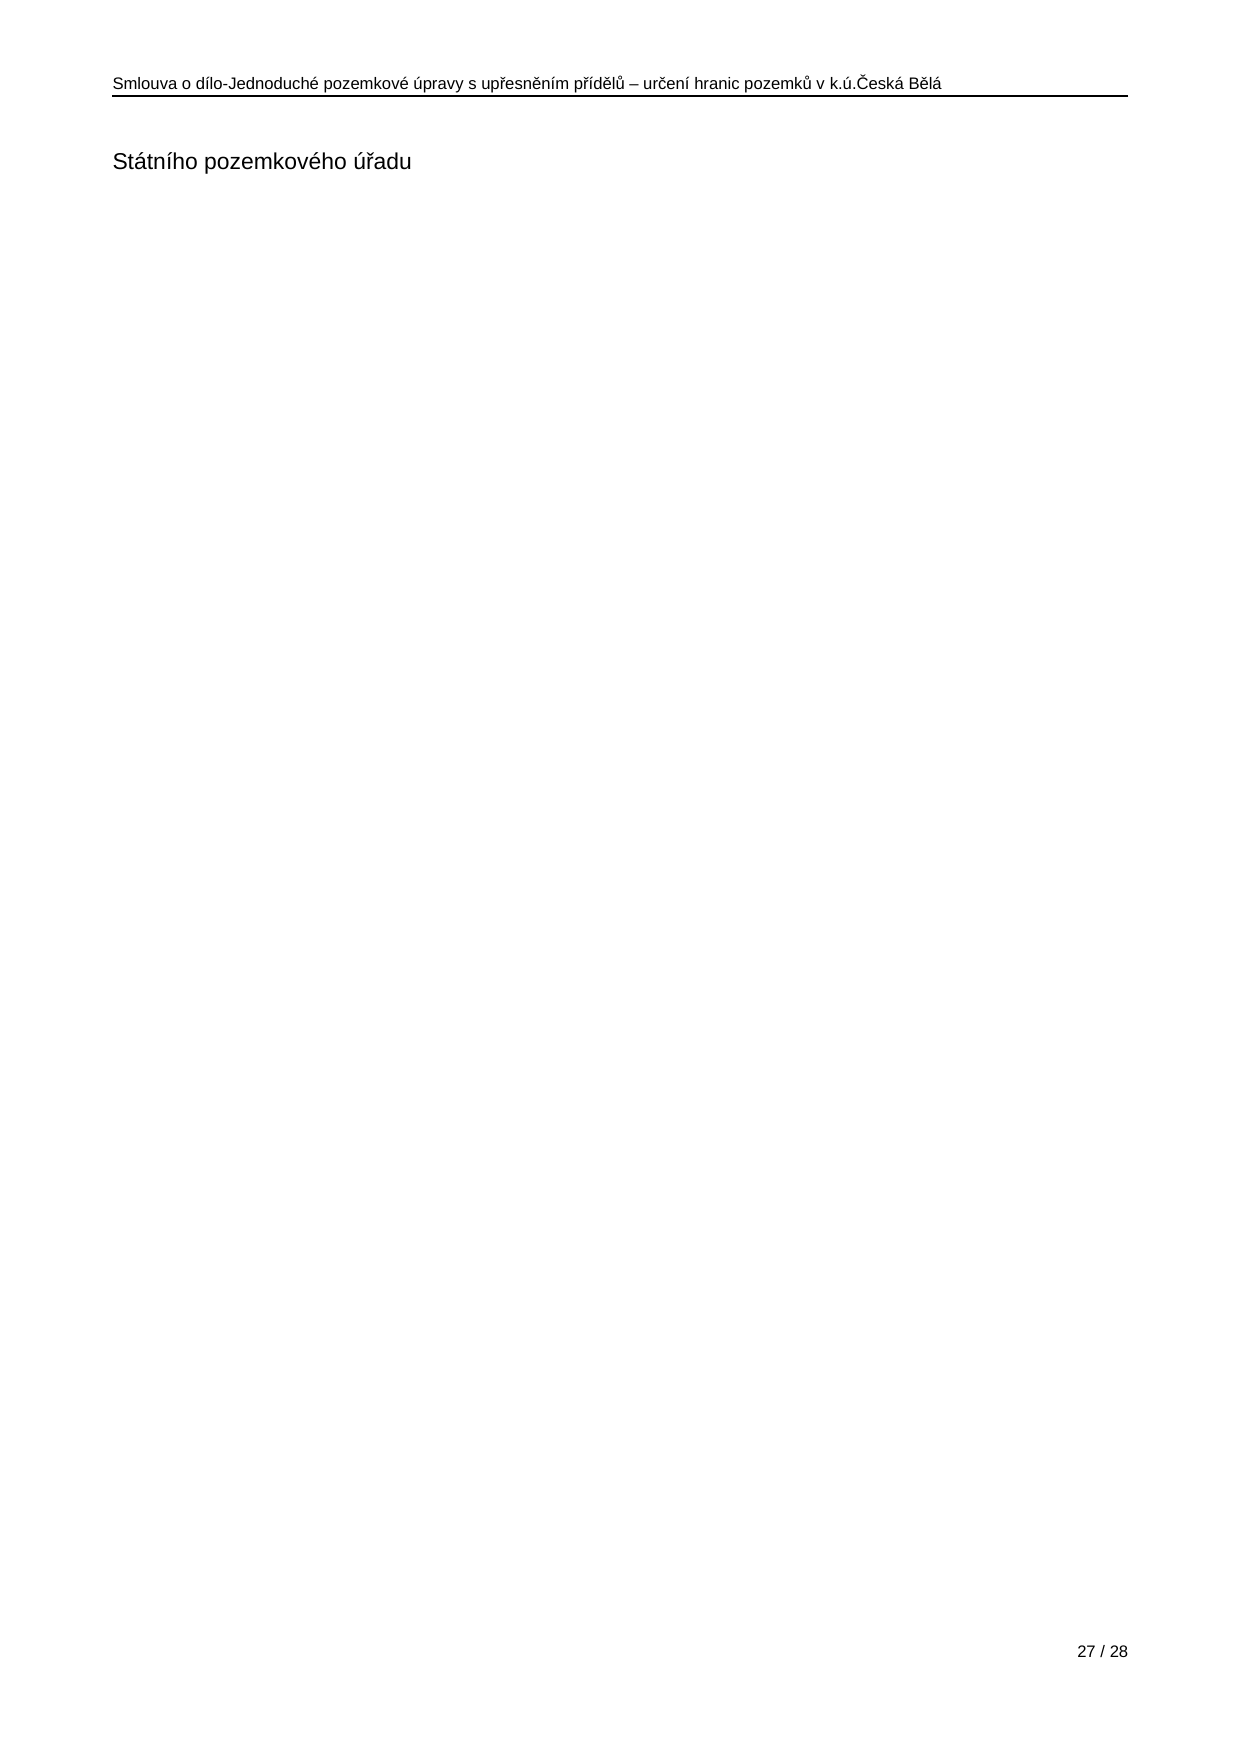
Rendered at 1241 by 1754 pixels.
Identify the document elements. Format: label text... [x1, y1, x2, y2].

text Státního pozemkového úřadu [112, 148, 1128, 174]
